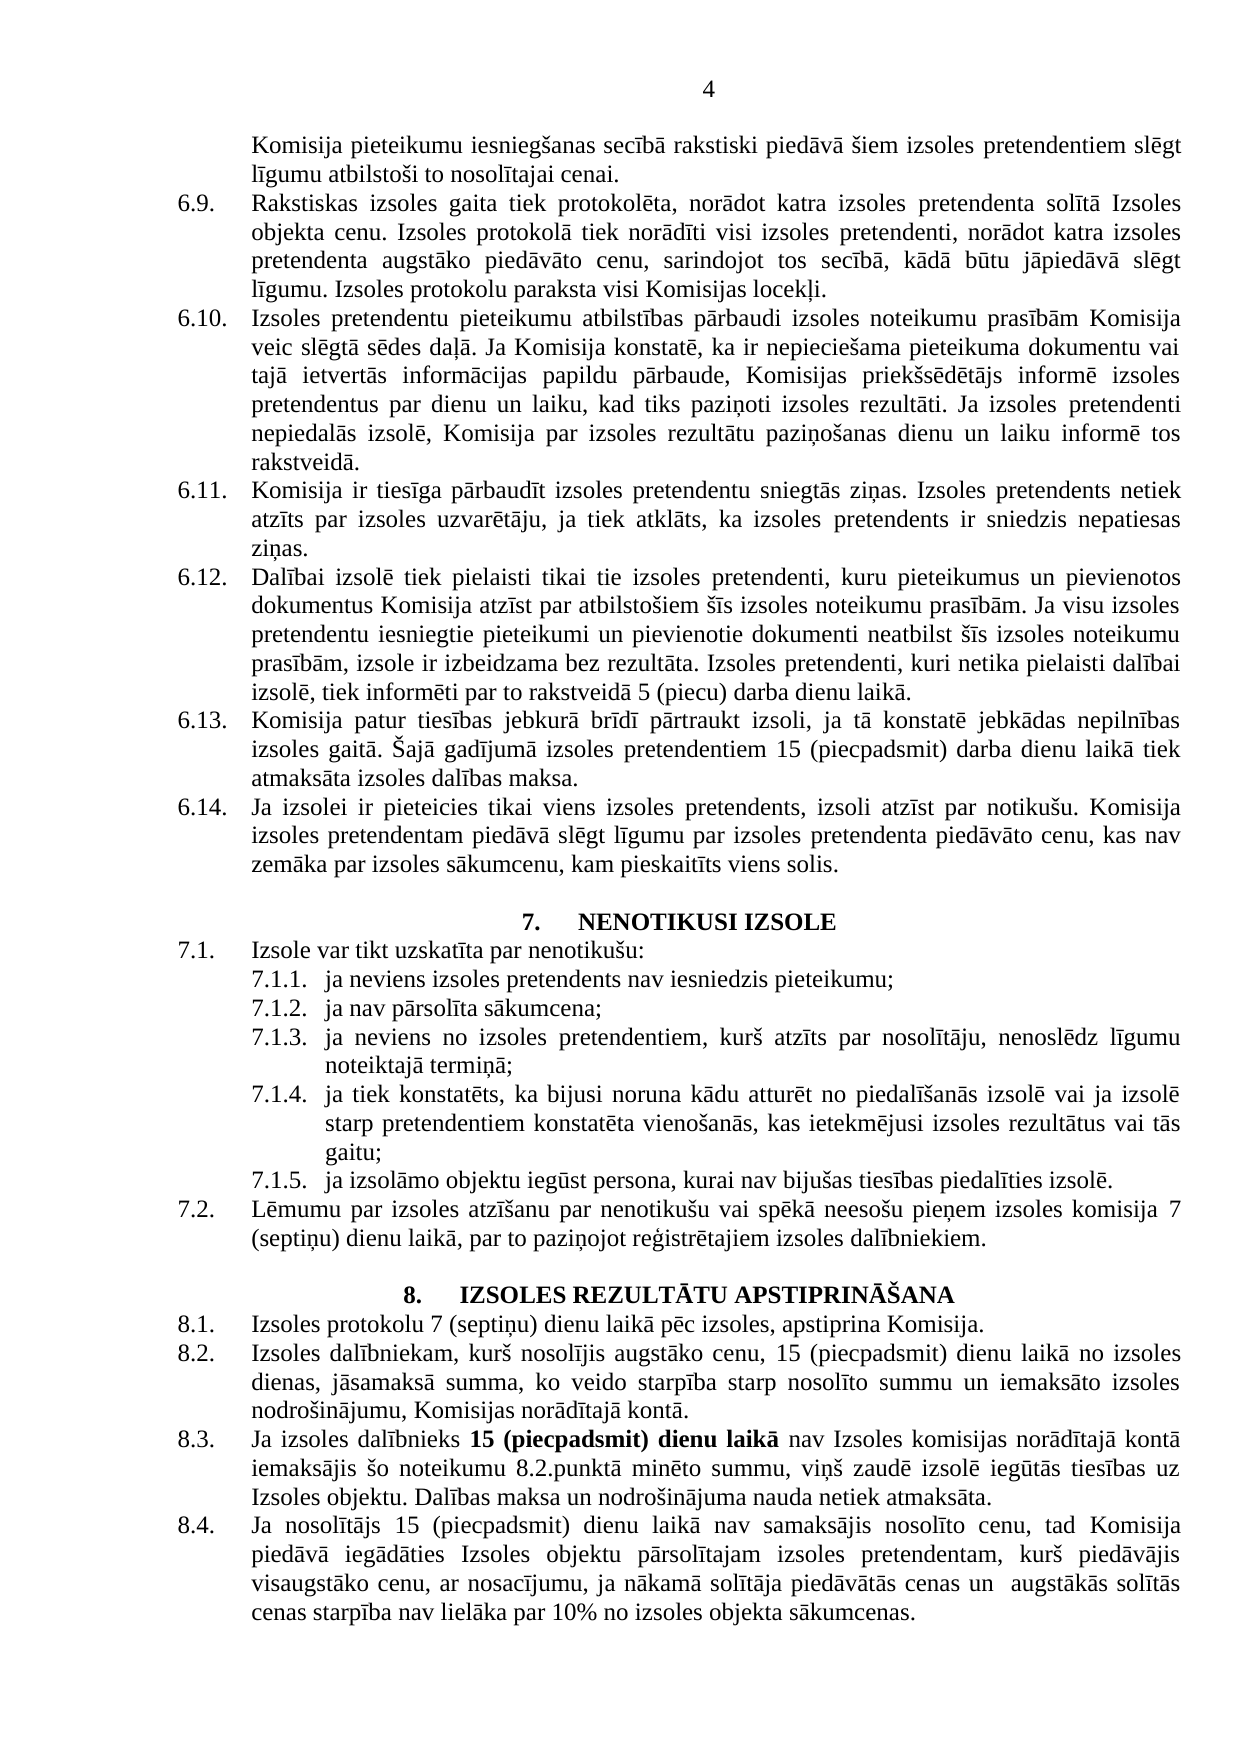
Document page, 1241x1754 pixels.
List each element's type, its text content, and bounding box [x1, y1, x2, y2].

list Izsole var tikt uzskatīta par nenotikušu: [177, 936, 1181, 964]
list Komisija patur tiesības jebkurā brīdī pārtraukt izsoli, ja tā konstatē jebkādas nepilnības izsoles gaitā. Šajā gadījumā izsoles pretendentiem 15 (piecpadsmit) darba dienu laikā tiek atmaksāta izsoles dalības maksa. [177, 706, 1181, 792]
list Ja izsolei ir pieteicies tikai viens izsoles pretendents, izsoli atzīst par notikušu. Komisija izsoles pretendentam piedāvā slēgt līgumu par izsoles pretendenta piedāvāto cenu, kas nav zemāka par izsoles sākumcenu, kam pieskaitīts viens solis. [177, 792, 1181, 878]
list Komisija ir tiesīga pārbaudīt izsoles pretendentu sniegtās ziņas. Izsoles pretendents netiek atzīts par izsoles uzvarētāju, ja tiek atklāts, ka izsoles pretendents ir sniedzis nepatiesas ziņas. [177, 476, 1181, 562]
list Dalībai izsolē tiek pielaisti tikai tie izsoles pretendenti, kuru pieteikumus un pievienotos dokumentus Komisija atzīst par atbilstošiem šīs izsoles noteikumu prasībām. Ja visu izsoles pretendentu iesniegtie pieteikumi un pievienotie dokumenti neatbilst šīs izsoles noteikumu prasībām, izsole ir izbeidzama bez rezultāta. Izsoles pretendenti, kuri netika pielaisti dalībai izsolē, tiek informēti par to rakstveidā 5 (piecu) darba dienu laikā. [177, 562, 1181, 706]
list ja neviens izsoles pretendents nav iesniedzis pieteikumu; [251, 964, 1181, 993]
list Izsoles pretendentu pieteikumu atbilstības pārbaudi izsoles noteikumu prasībām Komisija veic slēgtā sēdes daļā. Ja Komisija konstatē, ka ir nepieciešama pieteikuma dokumentu vai tajā ietvertās informācijas papildu pārbaude, Komisijas priekšsēdētājs informē izsoles pretendentus par dienu un laiku, kad tiks paziņoti izsoles rezultāti. Ja izsoles pretendenti nepiedalās izsolē, Komisija par izsoles rezultātu paziņošanas dienu un laiku informē tos rakstveidā. [177, 303, 1181, 476]
list Izsoles protokolu 7 (septiņu) dienu laikā pēc izsoles, apstiprina Komisija. [177, 1309, 1181, 1338]
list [177, 131, 1181, 188]
list Izsoles dalībniekam, kurš nosolījis augstāko cenu, 15 (piecpadsmit) dienu laikā no izsoles dienas, jāsamaksā summa, ko veido starpība starp nosolīto summu un iemaksāto izsoles nodrošinājumu, Komisijas norādītajā kontā. [177, 1338, 1181, 1424]
list ja neviens no izsoles pretendentiem, kurš atzīts par nosolītāju, nenoslēdz līgumu noteiktajā termiņā; [251, 1022, 1181, 1079]
list ja izsolāmo objektu iegūst persona, kurai nav bijušas tiesības piedalīties izsolē. [251, 1166, 1181, 1194]
list Lēmumu par izsoles atzīšanu par nenotikušu vai spēkā neesošu pieņem izsoles komisija 7 (septiņu) dienu laikā, par to paziņojot reģistrētajiem izsoles dalībniekiem. [177, 1194, 1181, 1252]
list ja nav pārsolīta sākumcena; [251, 993, 1181, 1022]
list Ja izsoles dalībnieks 15 (piecpadsmit) dienu laikā nav Izsoles komisijas norādītajā kontā iemaksājis šo noteikumu 8.2.punktā minēto summu, viņš zaudē izsolē iegūtās tiesības uz Izsoles objektu. Dalības maksa un nodrošinājuma nauda netiek atmaksāta. [177, 1424, 1181, 1511]
list Ja nosolītājs 15 (piecpadsmit) dienu laikā nav samaksājis nosolīto cenu, tad Komisija piedāvā iegādāties Izsoles objektu pārsolītajam izsoles pretendentam, kurš piedāvājis visaugstāko cenu, ar nosacījumu, ja nākamā solītāja piedāvātās cenas un augstākās solītās cenas starpība nav lielāka par 10% no izsoles objekta sākumcenas. [177, 1511, 1181, 1626]
list ja tiek konstatēts, ka bijusi noruna kādu atturēt no piedalīšanās izsolē vai ja izsolē starp pretendentiem konstatēta vienošanās, kas ietekmējusi izsoles rezultātus vai tās gaitu; [251, 1079, 1181, 1166]
list Rakstiskas izsoles gaita tiek protokolēta, norādot katra izsoles pretendenta solītā Izsoles objekta cenu. Izsoles protokolā tiek norādīti visi izsoles pretendenti, norādot katra izsoles pretendenta augstāko piedāvāto cenu, sarindojot tos secībā, kādā būtu jāpiedāvā slēgt līgumu. Izsoles protokolu paraksta visi Komisijas locekļi. [177, 188, 1181, 303]
list IZSOLES REZULTĀTU APSTIPRINĀŠANA [177, 1281, 1181, 1309]
list NENOTIKUSI IZSOLE [177, 907, 1181, 936]
